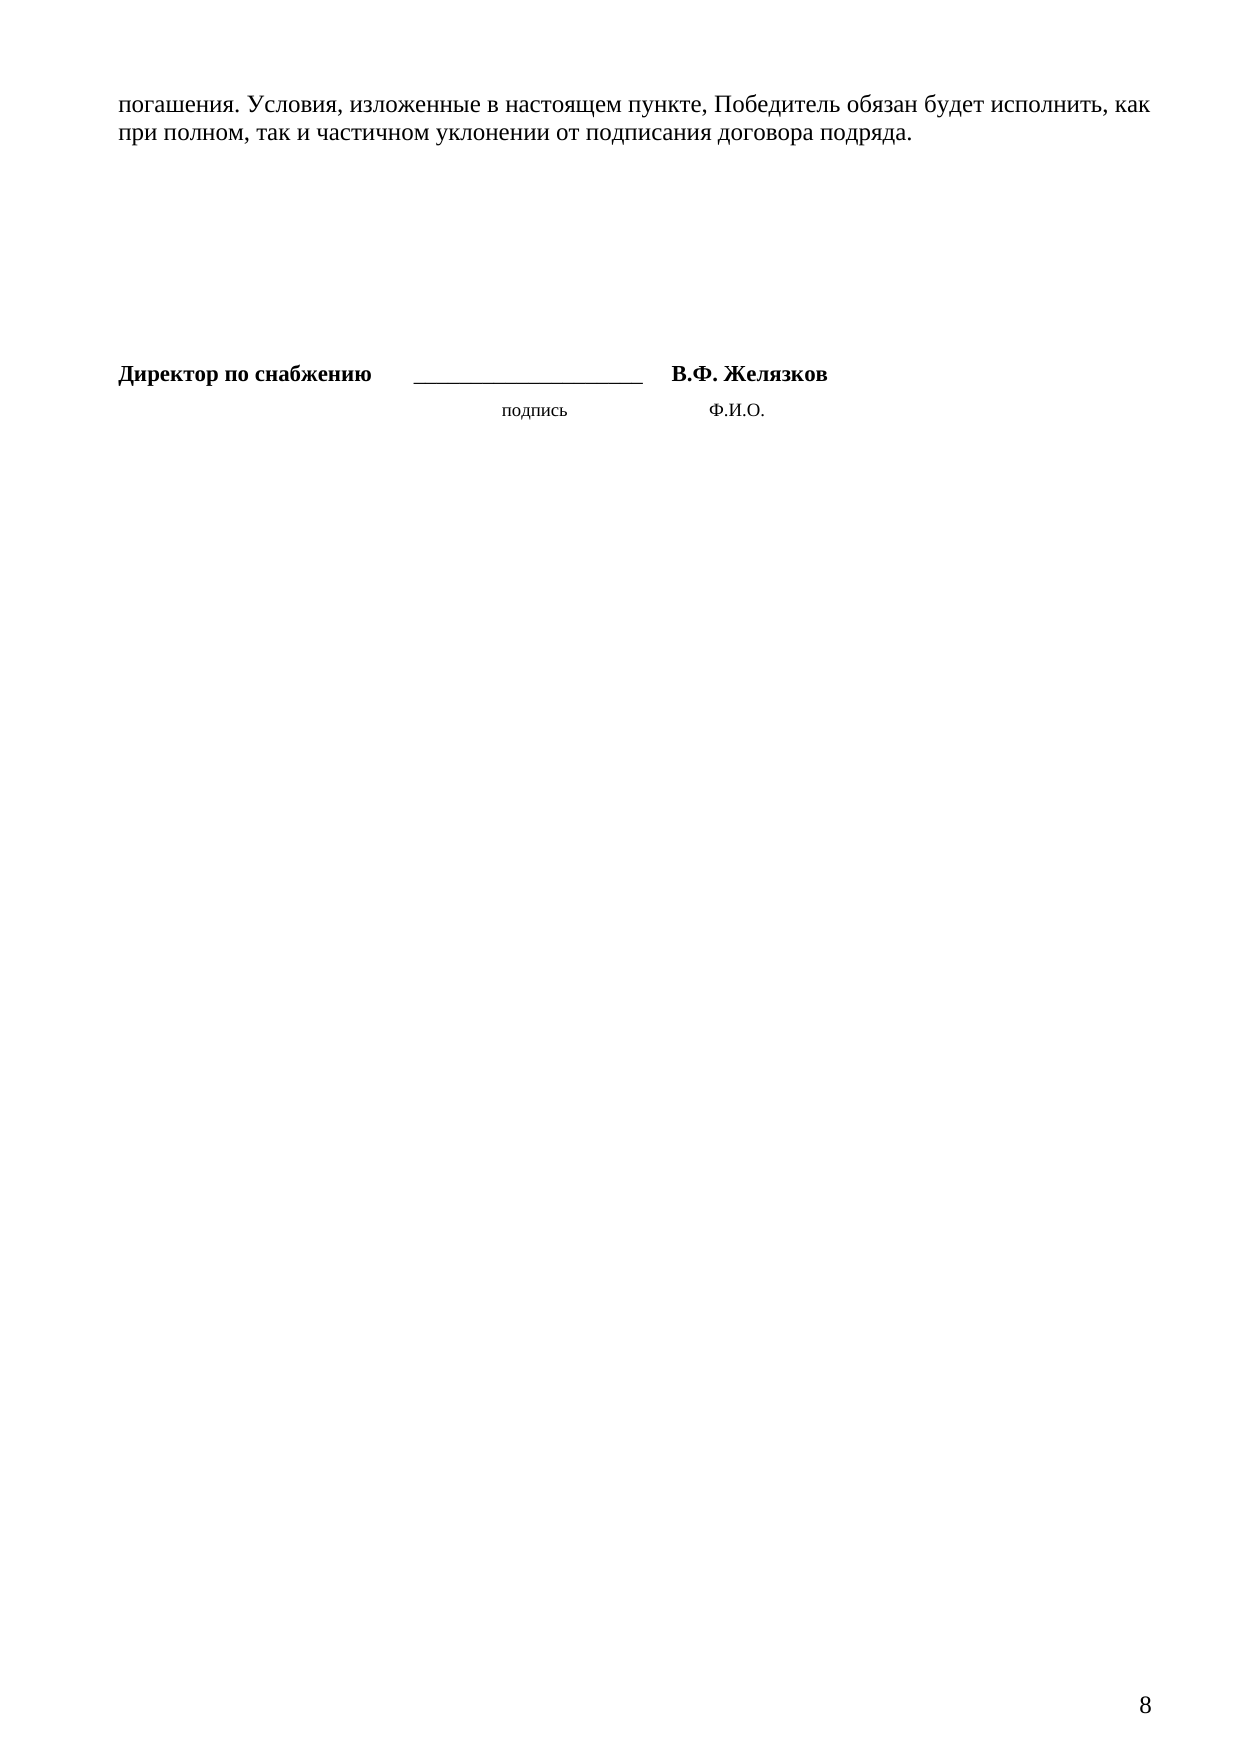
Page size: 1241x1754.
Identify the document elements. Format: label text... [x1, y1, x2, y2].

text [118, 89, 1152, 146]
text подпись Ф.И.О. [118, 399, 1152, 420]
text Директор по снабжению ____________________ В.Ф. Желязков [118, 360, 1152, 386]
